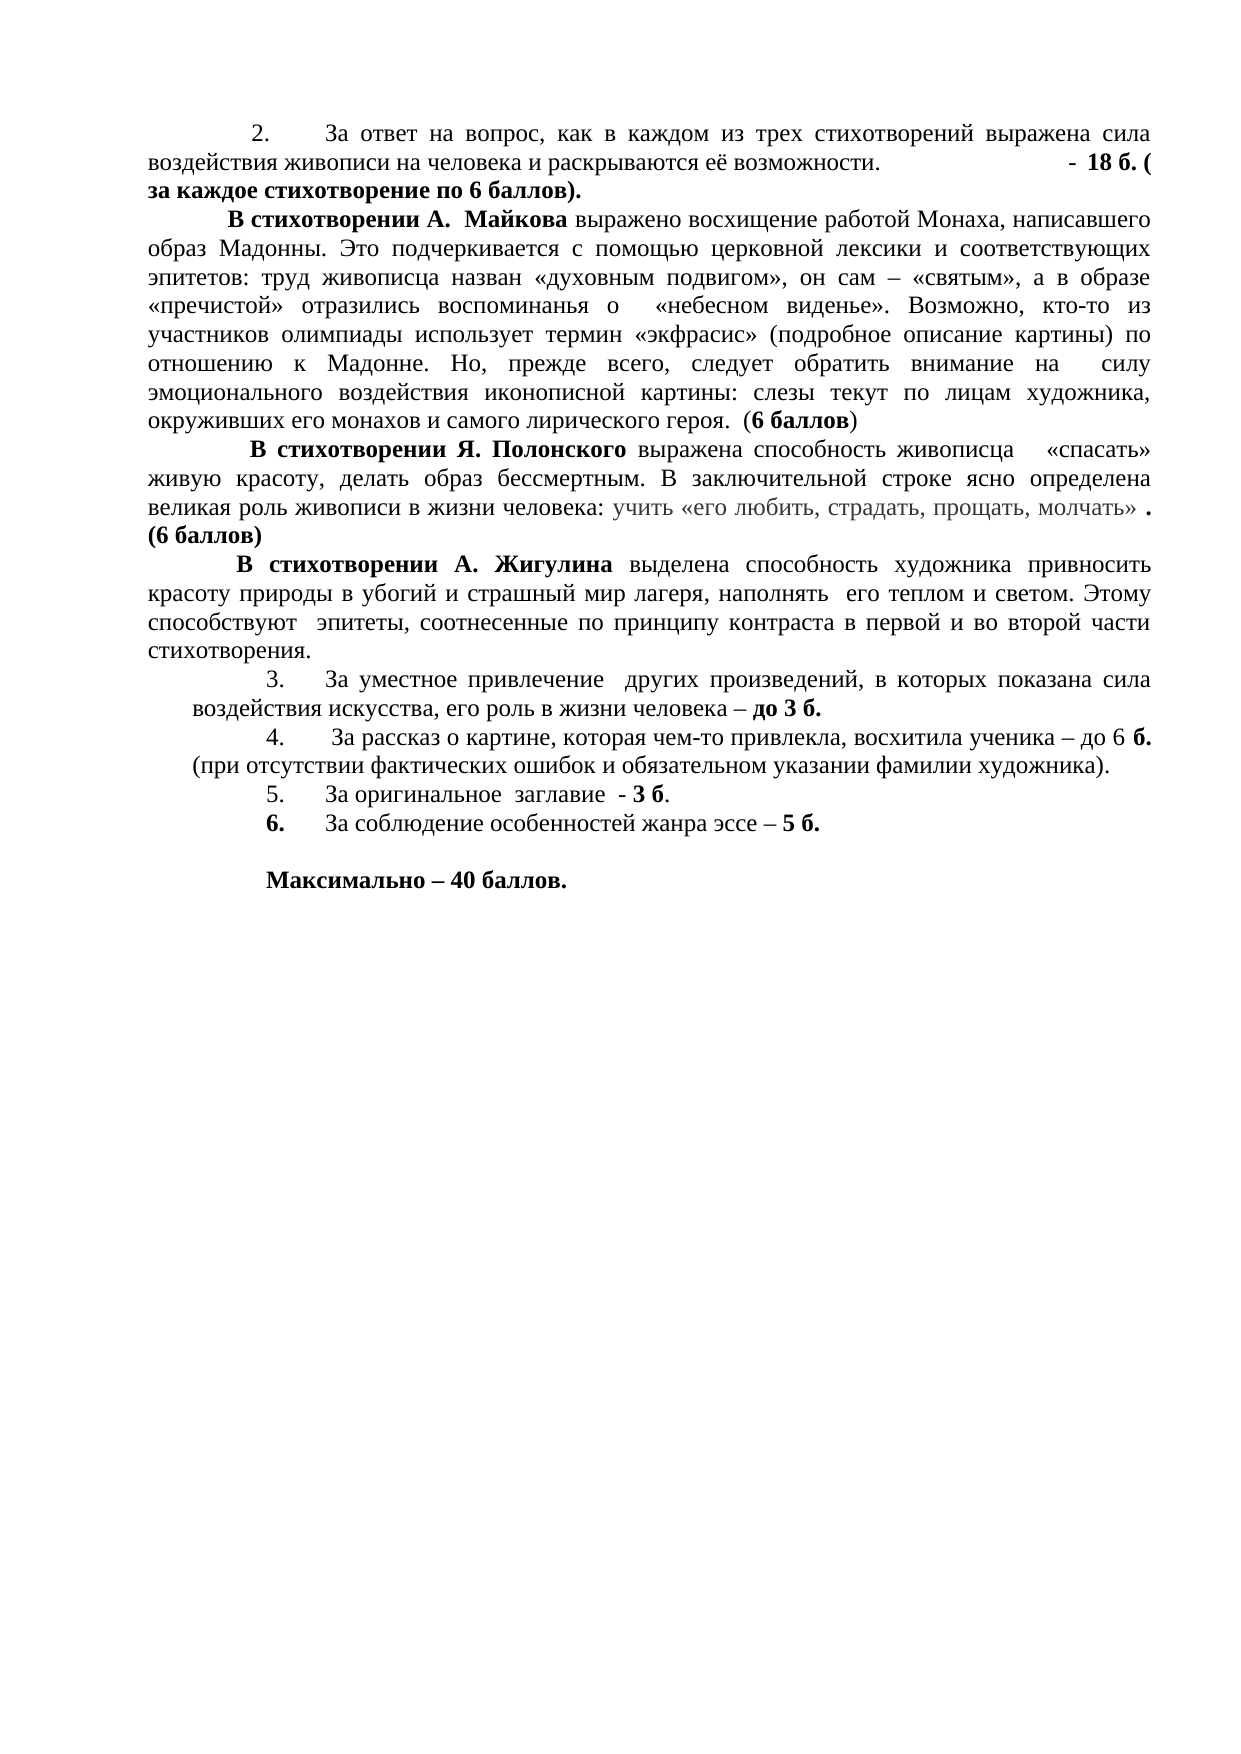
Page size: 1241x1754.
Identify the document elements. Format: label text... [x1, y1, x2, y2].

list Максимально – 40 баллов. [266, 865, 1152, 894]
list В стихотворении А. Жигулина выделена способность художника привносить красоту природы в убогий и страшный мир лагеря, наполнять его теплом и светом. Этому способствуют эпитеты, соотнесенные по принципу контраста в первой и во второй части стихотворения. [148, 549, 1152, 664]
list За оригинальное заглавие - 3 б. [192, 779, 1152, 808]
list За ответ на вопрос, как в каждом из трех стихотворений выражена сила воздействия живописи на человека и раскрываются её возможности. - 18 б. ( за каждое стихотворение по 6 баллов). [148, 118, 1152, 204]
list За рассказ о картине, которая чем-то привлекла, восхитила ученика – до 6 б. (при отсутствии фактических ошибок и обязательном указании фамилии художника). [192, 722, 1152, 779]
list В стихотворении А. Майкова выражено восхищение работой Монаха, написавшего образ Мадонны. Это подчеркивается с помощью церковной лексики и соответствующих эпитетов: труд живописца назван «духовным подвигом», он сам – «святым», а в образе «пречистой» отразились воспоминанья о «небесном виденье». Возможно, кто-то из участников олимпиады использует термин «экфрасис» (подробное описание картины) по отношению к Мадонне. Но, прежде всего, следует обратить внимание на силу эмоционального воздействия иконописной картины: слезы текут по лицам художника, окруживших его монахов и самого лирического героя. (6 баллов) [148, 204, 1152, 434]
list За уместное привлечение других произведений, в которых показана сила воздействия искусства, его роль в жизни человека – до 3 б. [192, 664, 1152, 722]
list В стихотворении Я. Полонского выражена способность живописца «спасать» живую красоту, делать образ бессмертным. В заключительной строке ясно определена великая роль живописи в жизни человека: учить «его любить, страдать, прощать, молчать» . (6 баллов) [148, 434, 1152, 549]
list За соблюдение особенностей жанра эссе – 5 б. [192, 808, 1152, 837]
